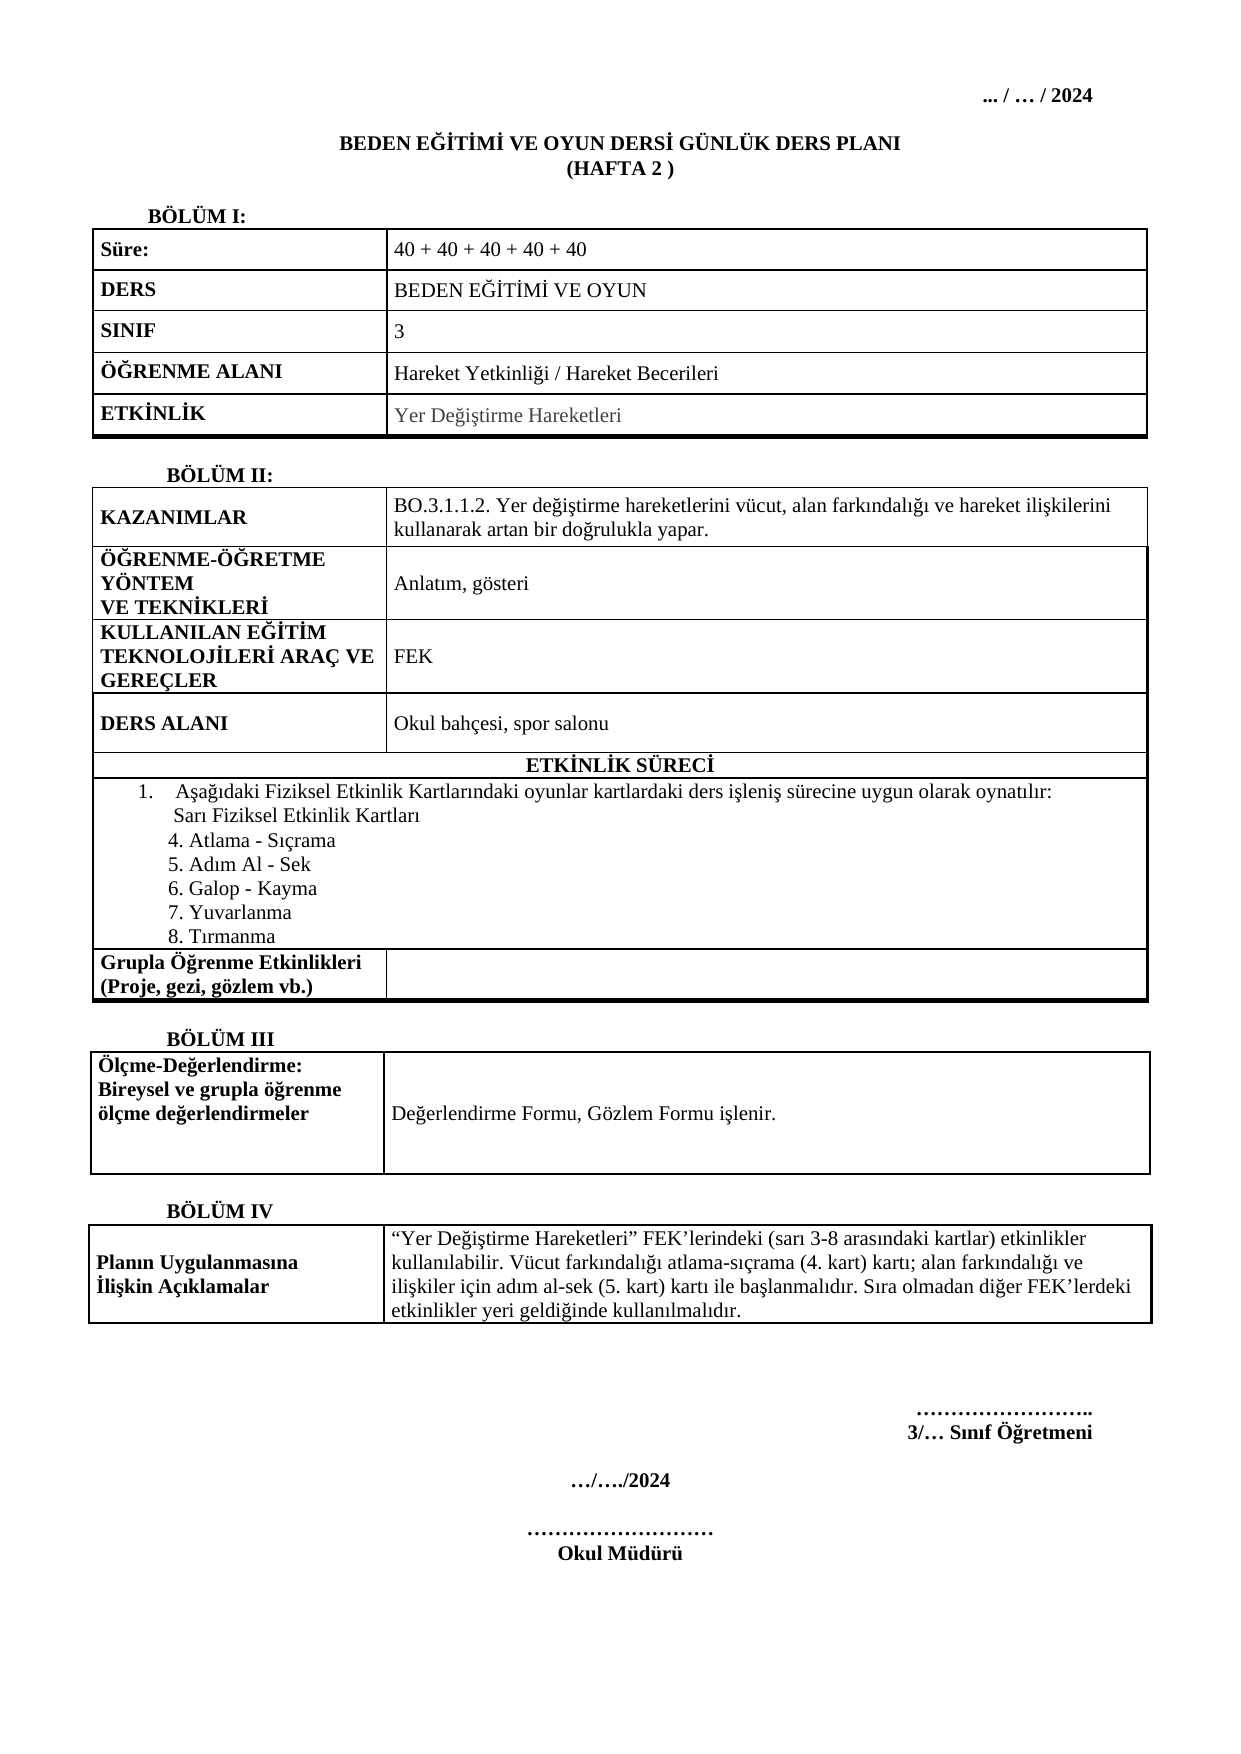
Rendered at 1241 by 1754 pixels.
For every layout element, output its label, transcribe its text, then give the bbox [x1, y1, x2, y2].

text …………………….. [148, 1396, 1093, 1420]
table_cell KULLANILAN EĞİTİM TEKNOLOJİLERİ ARAÇ VE GEREÇLER [93, 620, 386, 692]
table_cell ETKİNLİK SÜRECİ [94, 753, 1146, 777]
subtitle BÖLÜM IV [148, 1199, 1093, 1223]
table_header 40 + 40 + 40 + 40 + 40 [388, 230, 1146, 269]
text ……………………… [148, 1516, 1093, 1540]
table_cell SINIF [94, 311, 386, 352]
table_cell Grupla Öğrenme Etkinlikleri (Proje, gezi, gözlem vb.) [94, 950, 386, 998]
text ... / … / 2024 [148, 83, 1093, 107]
table_header BO.3.1.1.2. Yer değiştirme hareketlerini vücut, alan farkındalığı ve hareket ilişkilerini kullanarak artan bir doğrulukla yapar. [387, 488, 1147, 546]
table_header “Yer Değiştirme Hareketleri” FEK’lerindeki (sarı 3-8 arasındaki kartlar) etkinlikler kullanılabilir. Vücut farkındalığı atlama-sıçrama (4. kart) kartı; alan farkındalığı ve ilişkiler için adım al-sek (5. kart) kartı ile başlanmalıdır. Sıra olmadan diğer FEK’lerdeki etkinlikler yeri geldiğinde kullanılmalıdır. [385, 1226, 1150, 1322]
table_cell DERS ALANI [94, 694, 386, 752]
subtitle BÖLÜM III [148, 1027, 1093, 1051]
table_cell Okul bahçesi, spor salonu [387, 694, 1146, 752]
table_header Ölçme-Değerlendirme: Bireysel ve grupla öğrenme ölçme değerlendirmeler [92, 1053, 383, 1173]
table_cell Aşağıdaki Fiziksel Etkinlik Kartlarındaki oyunlar kartlardaki ders işleniş sürecine uygun olarak oynatılır: Sarı Fiziksel Etkinlik Kartları 4. Atlama - Sıçrama 5. Adım Al - Sek 6. Galop - Kayma 7. Yuvarlanma 8. Tırmanma [94, 779, 1146, 948]
table_cell ETKİNLİK [94, 395, 386, 434]
table_header Değerlendirme Formu, Gözlem Formu işlenir. [385, 1053, 1149, 1173]
table_cell DERS [94, 271, 386, 310]
table_cell FEK [387, 620, 1146, 692]
table_header Planın Uygulanmasına İlişkin Açıklamalar [90, 1226, 383, 1322]
text BEDEN EĞİTİMİ VE OYUN DERSİ GÜNLÜK DERS PLANI [148, 131, 1093, 155]
text (HAFTA 2 ) [148, 155, 1093, 179]
table_cell Yer Değiştirme Hareketleri [388, 395, 1146, 434]
table_header KAZANIMLAR [93, 488, 386, 546]
text 3/… Sınıf Öğretmeni [148, 1420, 1093, 1444]
text BÖLÜM II: [148, 463, 1093, 487]
table_cell 3 [388, 311, 1146, 352]
table_cell ÖĞRENME-ÖĞRETME YÖNTEM VE TEKNİKLERİ [93, 547, 386, 619]
table_cell Anlatım, gösteri [387, 547, 1146, 619]
text BÖLÜM I: [148, 203, 1093, 228]
table_cell ÖĞRENME ALANI [94, 353, 386, 393]
text …/…./2024 [148, 1468, 1093, 1492]
text Okul Müdürü [148, 1540, 1093, 1564]
table_cell BEDEN EĞİTİMİ VE OYUN [388, 271, 1146, 310]
table_cell [387, 950, 1146, 998]
table_header Süre: [94, 230, 386, 269]
table_cell Hareket Yetkinliği / Hareket Becerileri [388, 353, 1146, 393]
